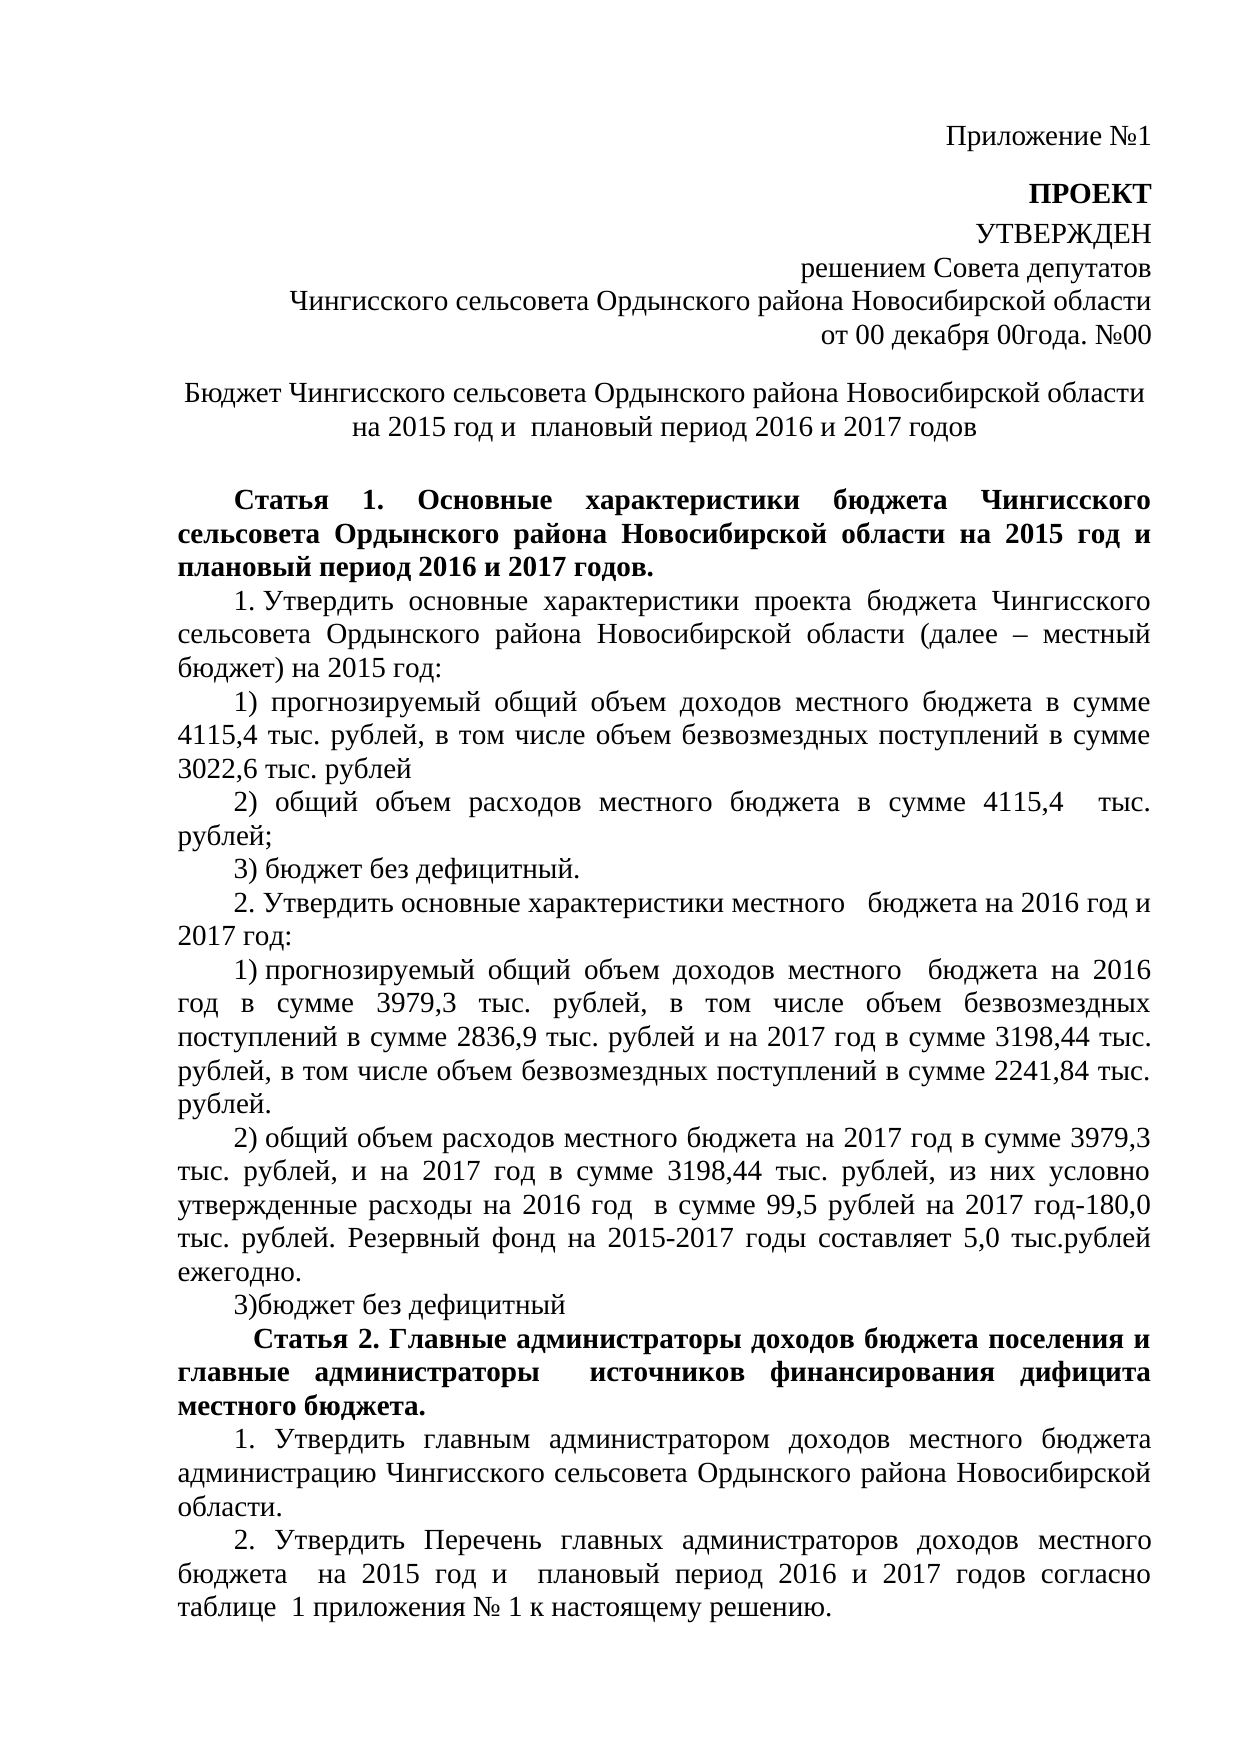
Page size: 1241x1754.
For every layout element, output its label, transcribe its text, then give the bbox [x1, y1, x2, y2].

text 1. Утвердить основные характеристики проекта бюджета Чингисского сельсовета Ордынского района Новосибирской области (далее – местный бюджет) на 2015 год: [177, 583, 1152, 684]
subtitle Приложение №1 [693, 118, 1152, 152]
text 2) общий объем расходов местного бюджета на 2017 год в сумме 3979,3 тыс. рублей, и на 2017 год в сумме 3198,44 тыс. рублей, из них условно утвержденные расходы на 2016 год в сумме 99,5 рублей на 2017 год-180,0 тыс. рублей. Резервный фонд на 2015-2017 годы составляет 5,0 тыс.рублей ежегодно. [177, 1120, 1152, 1287]
text 2. Утвердить основные характеристики местного бюджета на 2016 год и 2017 год: [177, 885, 1152, 952]
text 3) бюджет без дефицитный. [177, 851, 1152, 885]
text Статья 1. Основные характеристики бюджета Чингисского сельсовета Ордынского района Новосибирской области на 2015 год и плановый период 2016 и 2017 годов. [177, 482, 1152, 583]
subtitle Бюджет Чингисского сельсовета Ордынского района Новосибирской области на 2015 год и плановый период 2016 и 2017 годов [177, 376, 1152, 443]
text Статья 2. Главные администраторы доходов бюджета поселения и главные администраторы источников финансирования дифицита местного бюджета. [177, 1321, 1152, 1422]
text УТВЕРЖДЕН [177, 216, 1152, 250]
text 2) общий объем расходов местного бюджета в сумме 4115,4 тыс. рублей; [177, 784, 1152, 851]
text решением Совета депутатов [177, 250, 1152, 283]
text Чингисского сельсовета Ордынского района Новосибирской области [177, 283, 1152, 317]
text 1) прогнозируемый общий объем доходов местного бюджета в сумме 4115,4 тыс. рублей, в том числе объем безвозмездных поступлений в сумме 3022,6 тыс. рублей [177, 684, 1152, 784]
text 2. Утвердить Перечень главных администраторов доходов местного бюджета на 2015 год и плановый период 2016 и 2017 годов согласно таблице 1 приложения № 1 к настоящему решению. [177, 1522, 1152, 1623]
subtitle ПРОЕКТ [693, 177, 1152, 210]
text 3)бюджет без дефицитный [177, 1287, 1152, 1321]
text 1. Утвердить главным администратором доходов местного бюджета администрацию Чингисского сельсовета Ордынского района Новосибирской области. [177, 1422, 1152, 1522]
text 1) прогнозируемый общий объем доходов местного бюджета на 2016 год в сумме 3979,3 тыс. рублей, в том числе объем безвозмездных поступлений в сумме 2836,9 тыс. рублей и на 2017 год в сумме 3198,44 тыс. рублей, в том числе объем безвозмездных поступлений в сумме 2241,84 тыс. рублей. [177, 952, 1152, 1120]
text от 00 декабря 00года. №00 [177, 317, 1152, 351]
